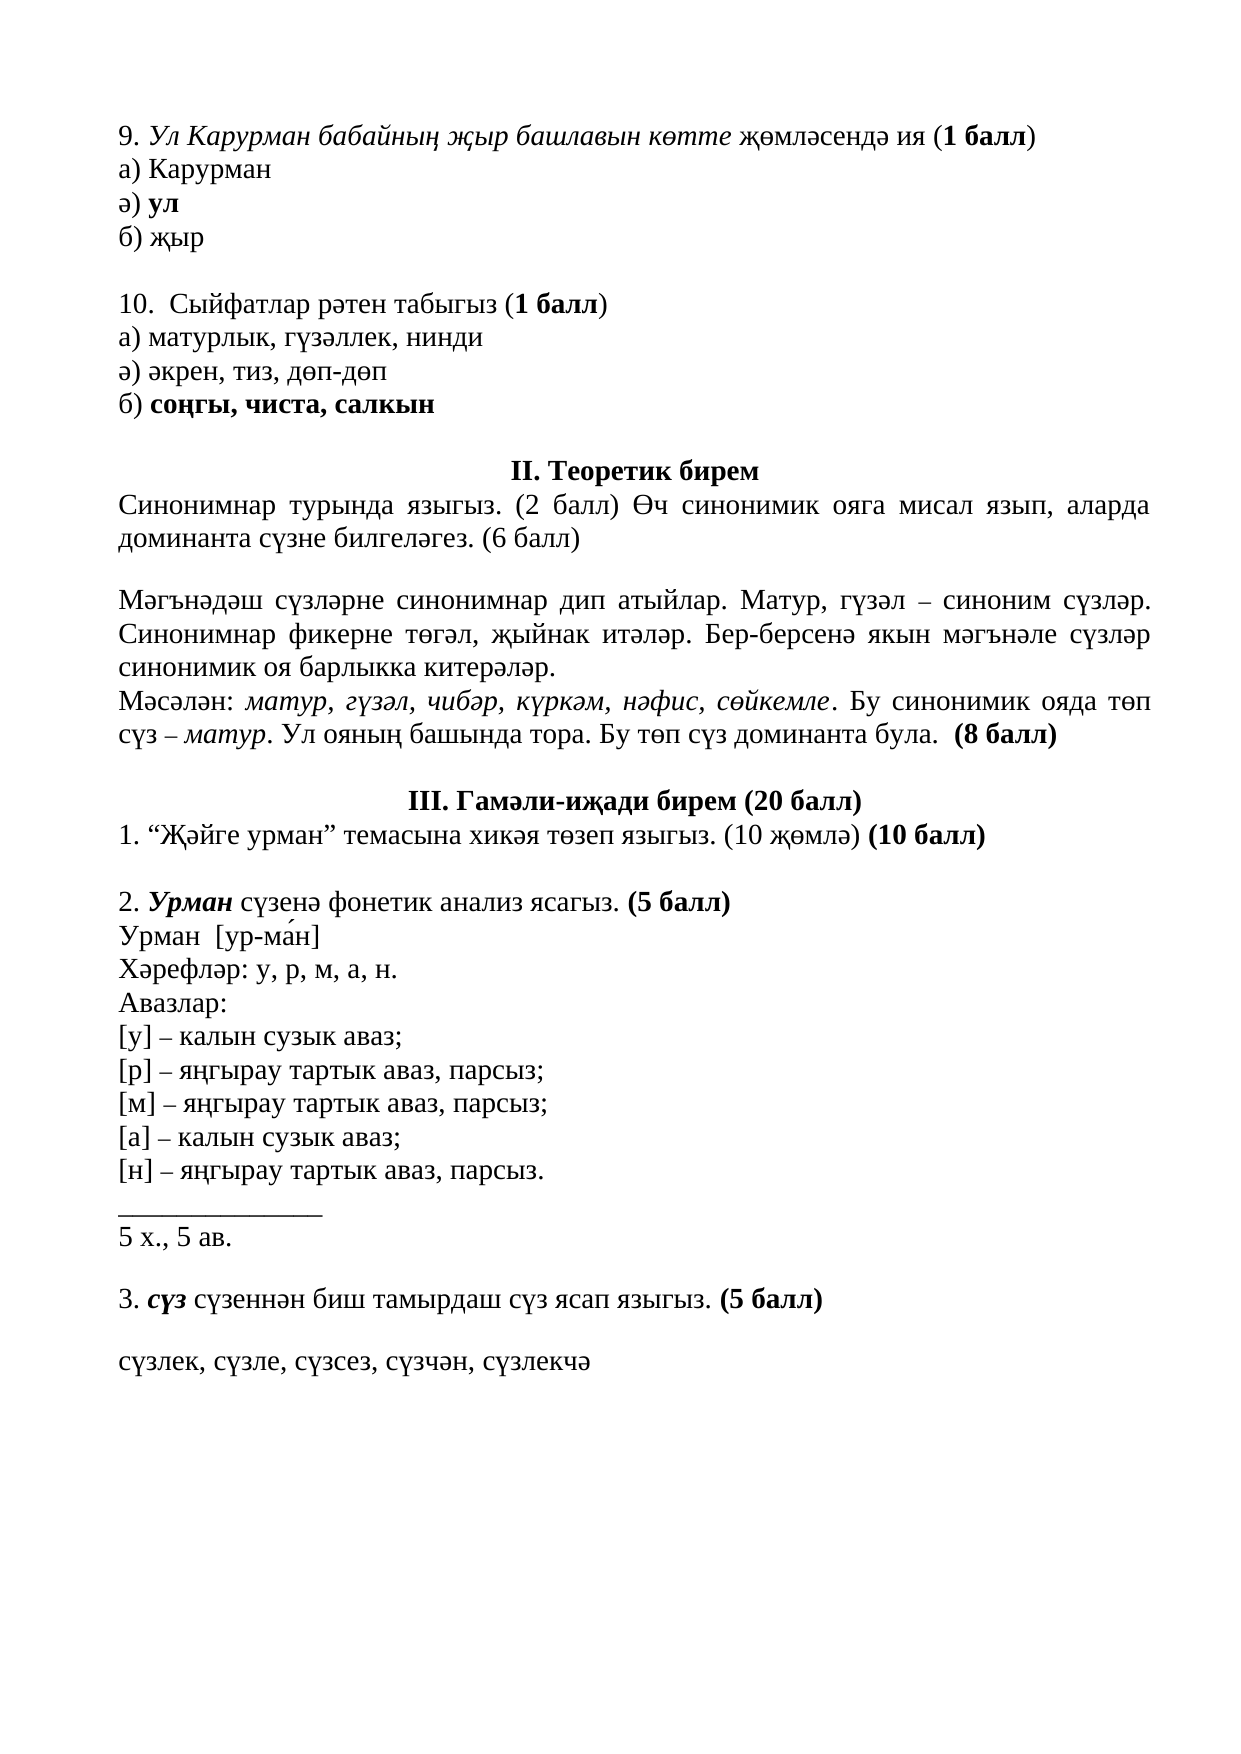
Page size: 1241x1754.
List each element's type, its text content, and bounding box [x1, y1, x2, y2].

text 1. “Җәйге урман” темасына хикәя төзеп языгыз. (10 җөмлә) (10 балл) [118, 817, 1152, 851]
text [у] – калын сузык аваз; [118, 1018, 1152, 1052]
text 9. Ул Карурман бабайның җыр башлавын көтте җөмләсендә ия (1 балл) [118, 118, 1152, 152]
text Мәгънәдәш сүзләрне синонимнар дип атыйлар. Матур, гүзәл – синоним сүзләр. Синонимнар фикерне төгәл, җыйнак итәләр. Бер-берсенә якын мәгънәле сүзләр синонимик оя барлыкка китерәләр. [118, 582, 1152, 683]
text [н] – яңгырау тартык аваз, парсыз. [118, 1152, 1152, 1186]
text 5 х., 5 ав. [118, 1219, 1152, 1253]
text Авазлар: [118, 985, 1152, 1018]
text Урман [ур-ма́н] [118, 918, 1152, 951]
text ______________ [118, 1186, 1152, 1219]
text Синонимнар турында языгыз. (2 балл) Өч синонимик ояга мисал язып, аларда доминанта сүзне билгеләгез. (6 балл) [118, 487, 1152, 554]
text Мәсәлән: матур, гүзәл, чибәр, күркәм, нәфис, сөйкемле. Бу синонимик ояда төп сүз – матур. Ул ояның башында тора. Бу төп сүз доминанта була. (8 балл) [118, 683, 1152, 750]
text Хәрефләр: у, р, м, а, н. [118, 951, 1152, 985]
text [р] – яңгырау тартык аваз, парсыз; [118, 1052, 1152, 1085]
text 10. Сыйфатлар рәтен табыгыз (1 балл) [394, 286, 1152, 319]
text [а] – калын сузык аваз; [118, 1119, 1152, 1152]
text 3. сүз сүзеннән биш тамырдаш сүз ясап языгыз. (5 балл) [118, 1281, 1152, 1314]
text III. Гамәли-иҗади бирем (20 балл) [118, 783, 1152, 817]
text 2. Урман сүзенә фонетик анализ ясагыз. (5 балл) [118, 884, 1152, 918]
text сүзлек, сүзле, сүзсез, сүзчән, сүзлекчә [118, 1343, 1152, 1376]
text II. Теоретик бирем [118, 453, 1152, 487]
text а) матурлык, гүзәллек, нинди [118, 319, 1152, 353]
text а) Карурман [118, 152, 1152, 185]
text б) җыр [118, 219, 1152, 252]
text б) соңгы, чиста, салкын [118, 386, 1152, 420]
text [м] – яңгырау тартык аваз, парсыз; [118, 1085, 1152, 1119]
text ә) әкрен, тиз, дөп-дөп [118, 353, 1152, 386]
text ә) ул [118, 185, 1152, 219]
